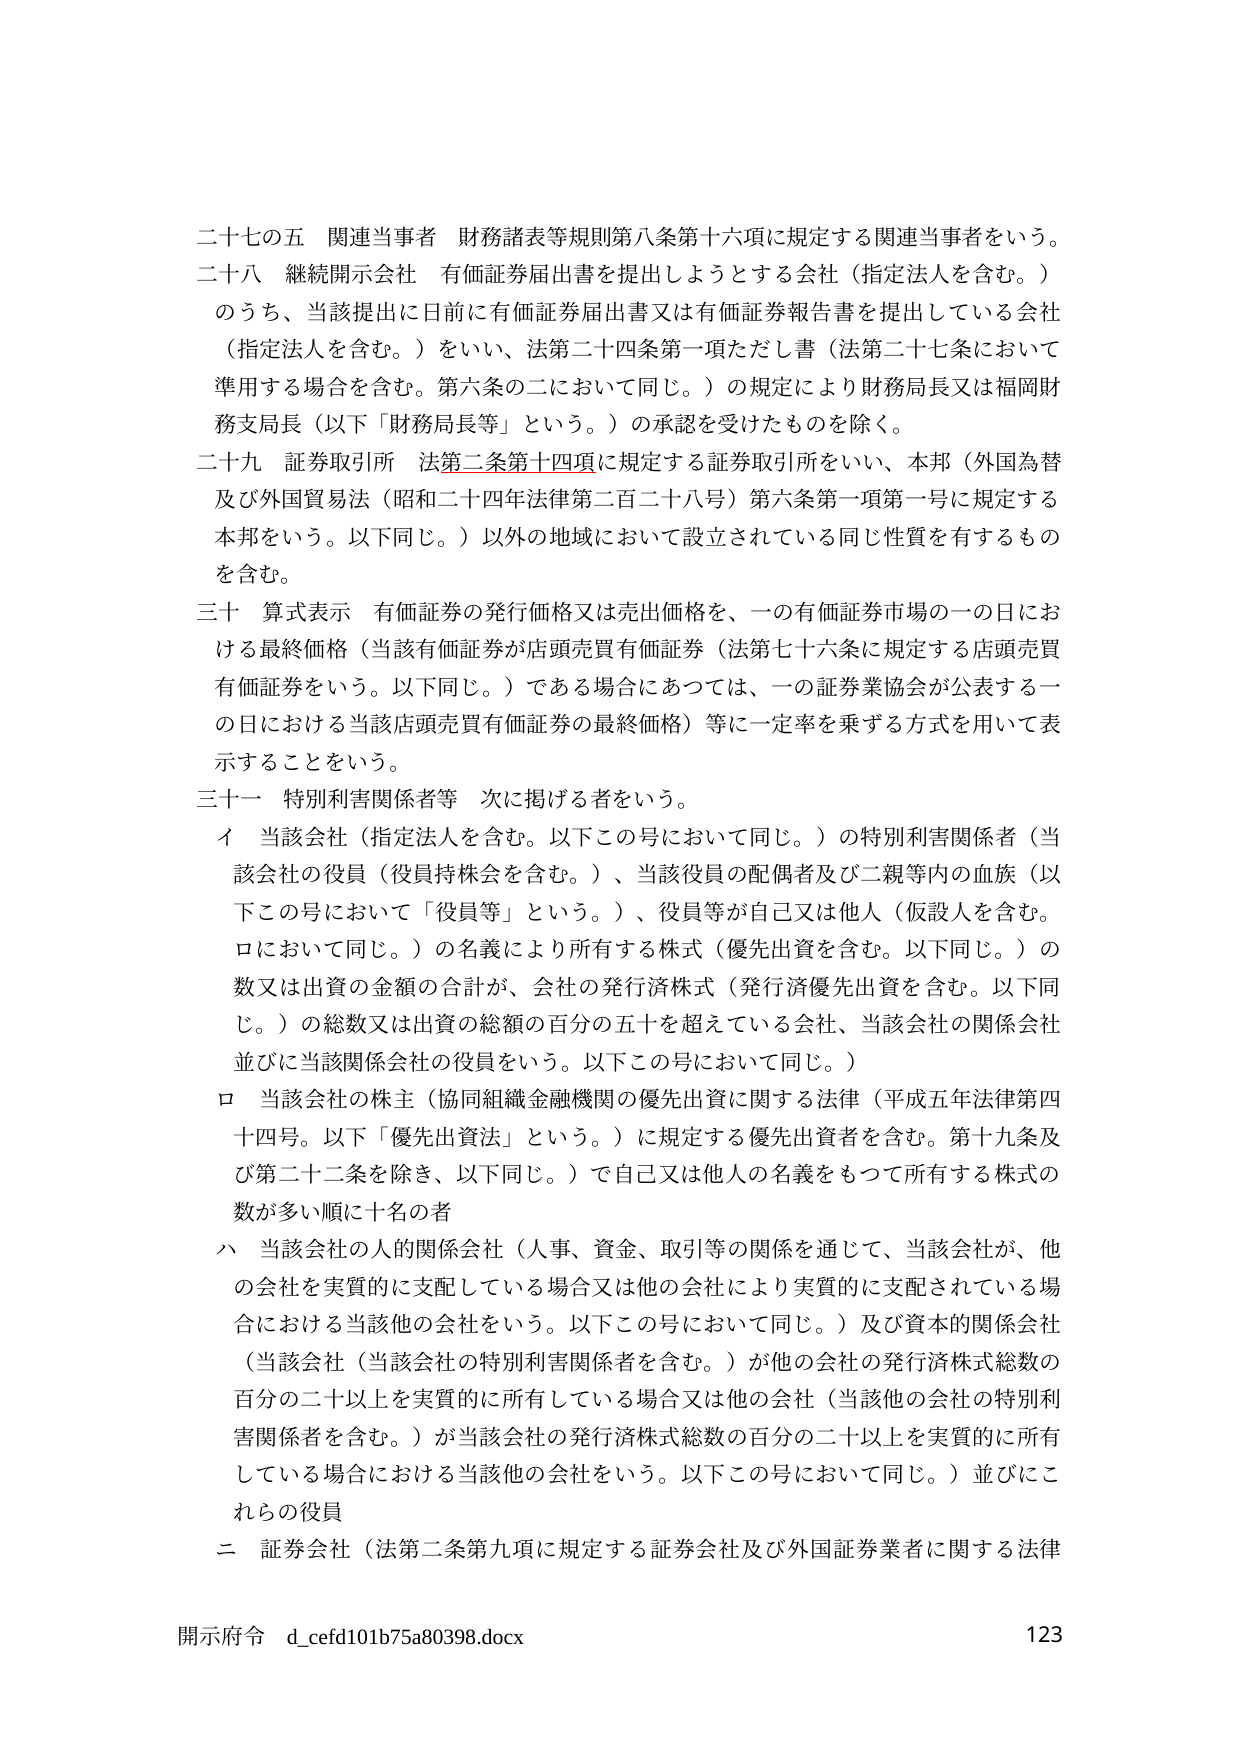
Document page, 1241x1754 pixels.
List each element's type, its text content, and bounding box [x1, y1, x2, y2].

text ハ 当該会社の人的関係会社（人事、資金、取引等の関係を通じて、当該会社が、他の会社を実質的に支配している場合又は他の会社により実質的に支配されている場合における当該他の会社をいう。以下この号において同じ。）及び資本的関係会社（当該会社（当該会社の特別利害関係者を含む。）が他の会社の発行済株式総数の百分の二十以上を実質的に所有している場合又は他の会社（当該他の会社の特別利害関係者を含む。）が当該会社の発行済株式総数の百分の二十以上を実質的に所有している場合における当該他の会社をいう。以下この号において同じ。）並びにこれらの役員 [215, 1229, 1063, 1529]
text ロ 当該会社の株主（協同組織金融機関の優先出資に関する法律（平成五年法律第四十四号。以下「優先出資法」という。）に規定する優先出資者を含む。第十九条及び第二十二条を除き、以下同じ。）で自己又は他人の名義をもつて所有する株式の数が多い順に十名の者 [215, 1079, 1063, 1229]
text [215, 1529, 1063, 1567]
text 三十一 特別利害関係者等 次に掲げる者をいう。 [196, 779, 1063, 817]
text 二十九 証券取引所 法第二条第十四項に規定する証券取引所をいい、本邦（外国為替及び外国貿易法（昭和二十四年法律第二百二十八号）第六条第一項第一号に規定する本邦をいう。以下同じ。）以外の地域において設立されている同じ性質を有するものを含む。 [196, 442, 1063, 592]
text 二十八 継続開示会社 有価証券届出書を提出しようとする会社（指定法人を含む。）のうち、当該提出に日前に有価証券届出書又は有価証券報告書を提出している会社（指定法人を含む。）をいい、法第二十四条第一項ただし書（法第二十七条において準用する場合を含む。第六条の二において同じ。）の規定により財務局長又は福岡財務支局長（以下「財務局長等」という。）の承認を受けたものを除く。 [196, 254, 1063, 442]
text イ 当該会社（指定法人を含む。以下この号において同じ。）の特別利害関係者（当該会社の役員（役員持株会を含む。）、当該役員の配偶者及び二親等内の血族（以下この号において「役員等」という。）、役員等が自己又は他人（仮設人を含む。ロにおいて同じ。）の名義により所有する株式（優先出資を含む。以下同じ。）の数又は出資の金額の合計が、会社の発行済株式（発行済優先出資を含む。以下同じ。）の総数又は出資の総額の百分の五十を超えている会社、当該会社の関係会社並びに当該関係会社の役員をいう。以下この号において同じ。） [215, 817, 1063, 1079]
text 二十七の五 関連当事者 財務諸表等規則第八条第十六項に規定する関連当事者をいう。 [196, 217, 1063, 254]
text 三十 算式表示 有価証券の発行価格又は売出価格を、一の有価証券市場の一の日における最終価格（当該有価証券が店頭売買有価証券（法第七十六条に規定する店頭売買有価証券をいう。以下同じ。）である場合にあつては、一の証券業協会が公表する一の日における当該店頭売買有価証券の最終価格）等に一定率を乗ずる方式を用いて表示することをいう。 [196, 592, 1063, 779]
